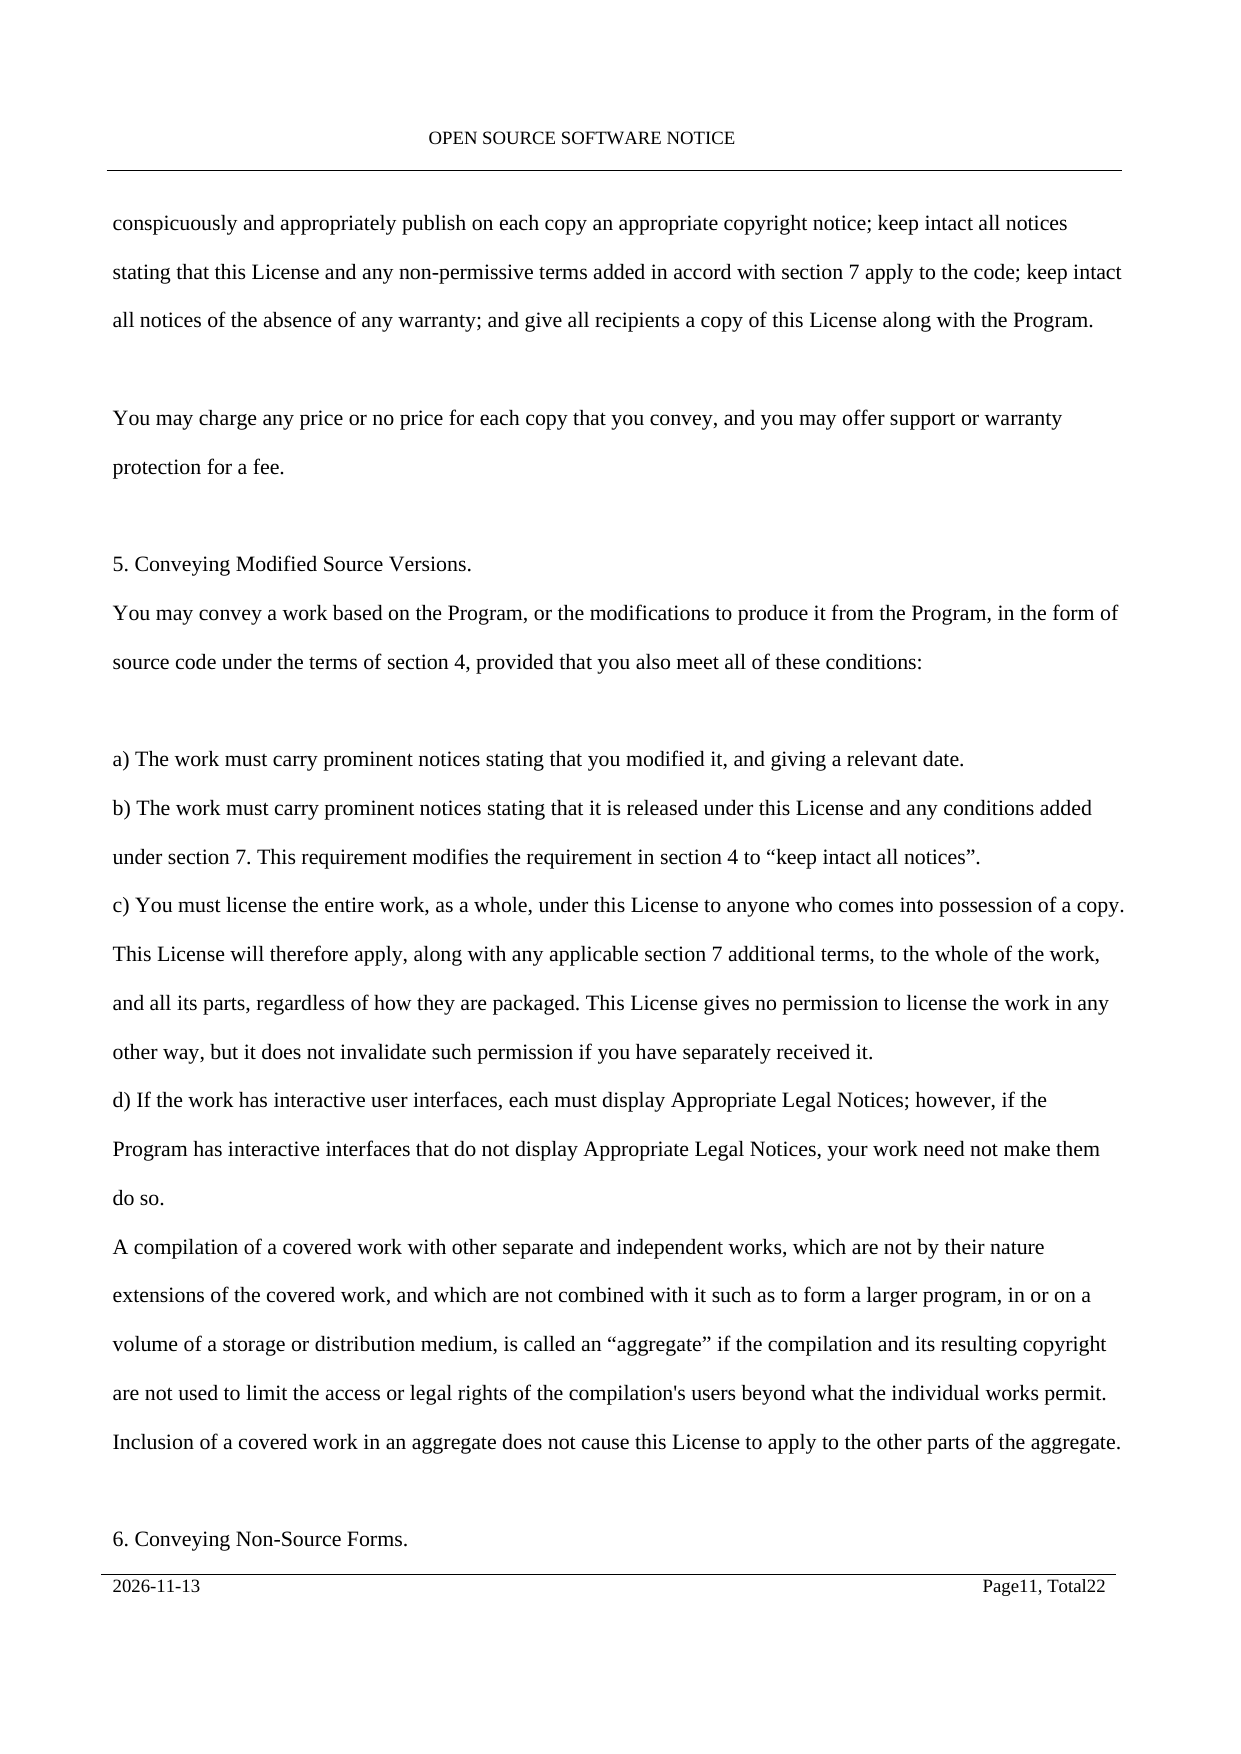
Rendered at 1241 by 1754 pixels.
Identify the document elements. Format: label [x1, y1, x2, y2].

text [112, 206, 1128, 1555]
